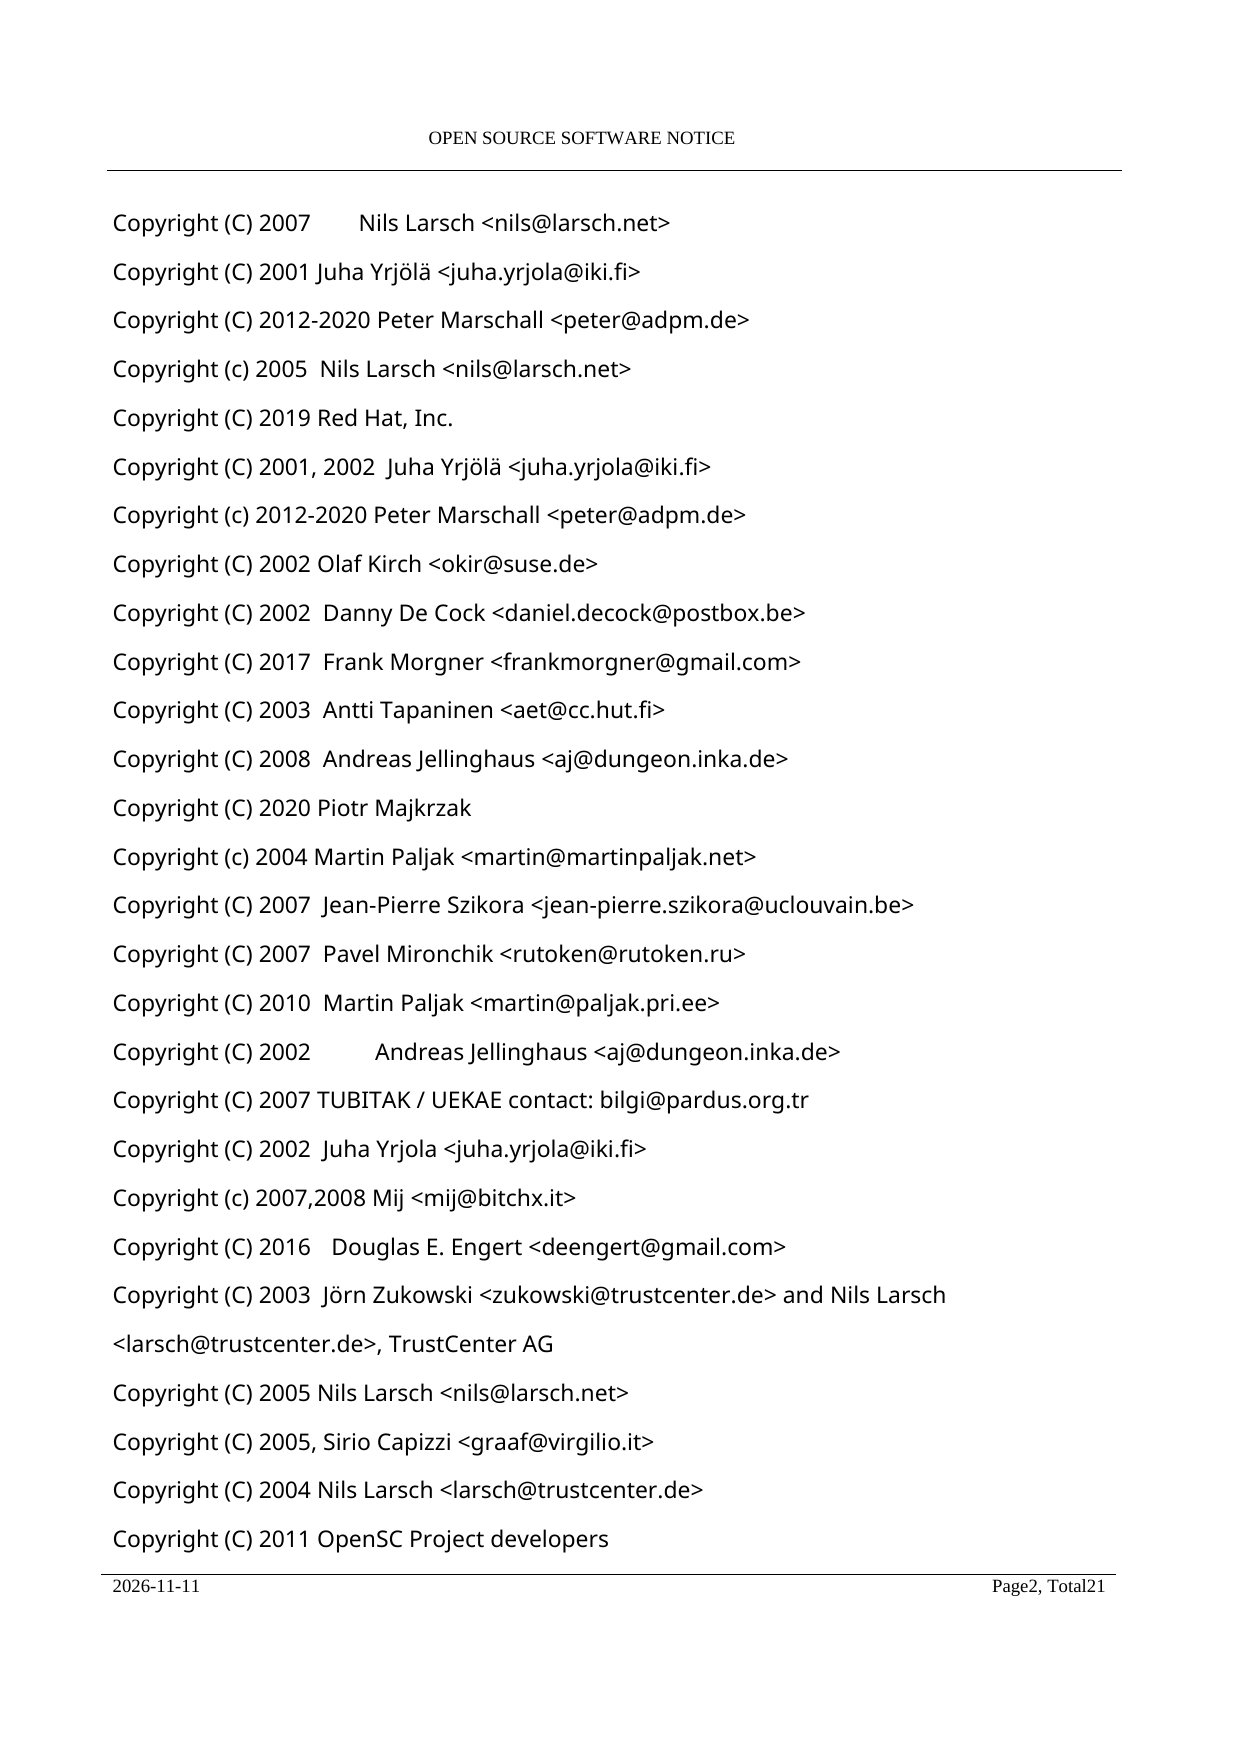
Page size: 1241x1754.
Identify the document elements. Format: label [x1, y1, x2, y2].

text [112, 206, 1128, 1555]
